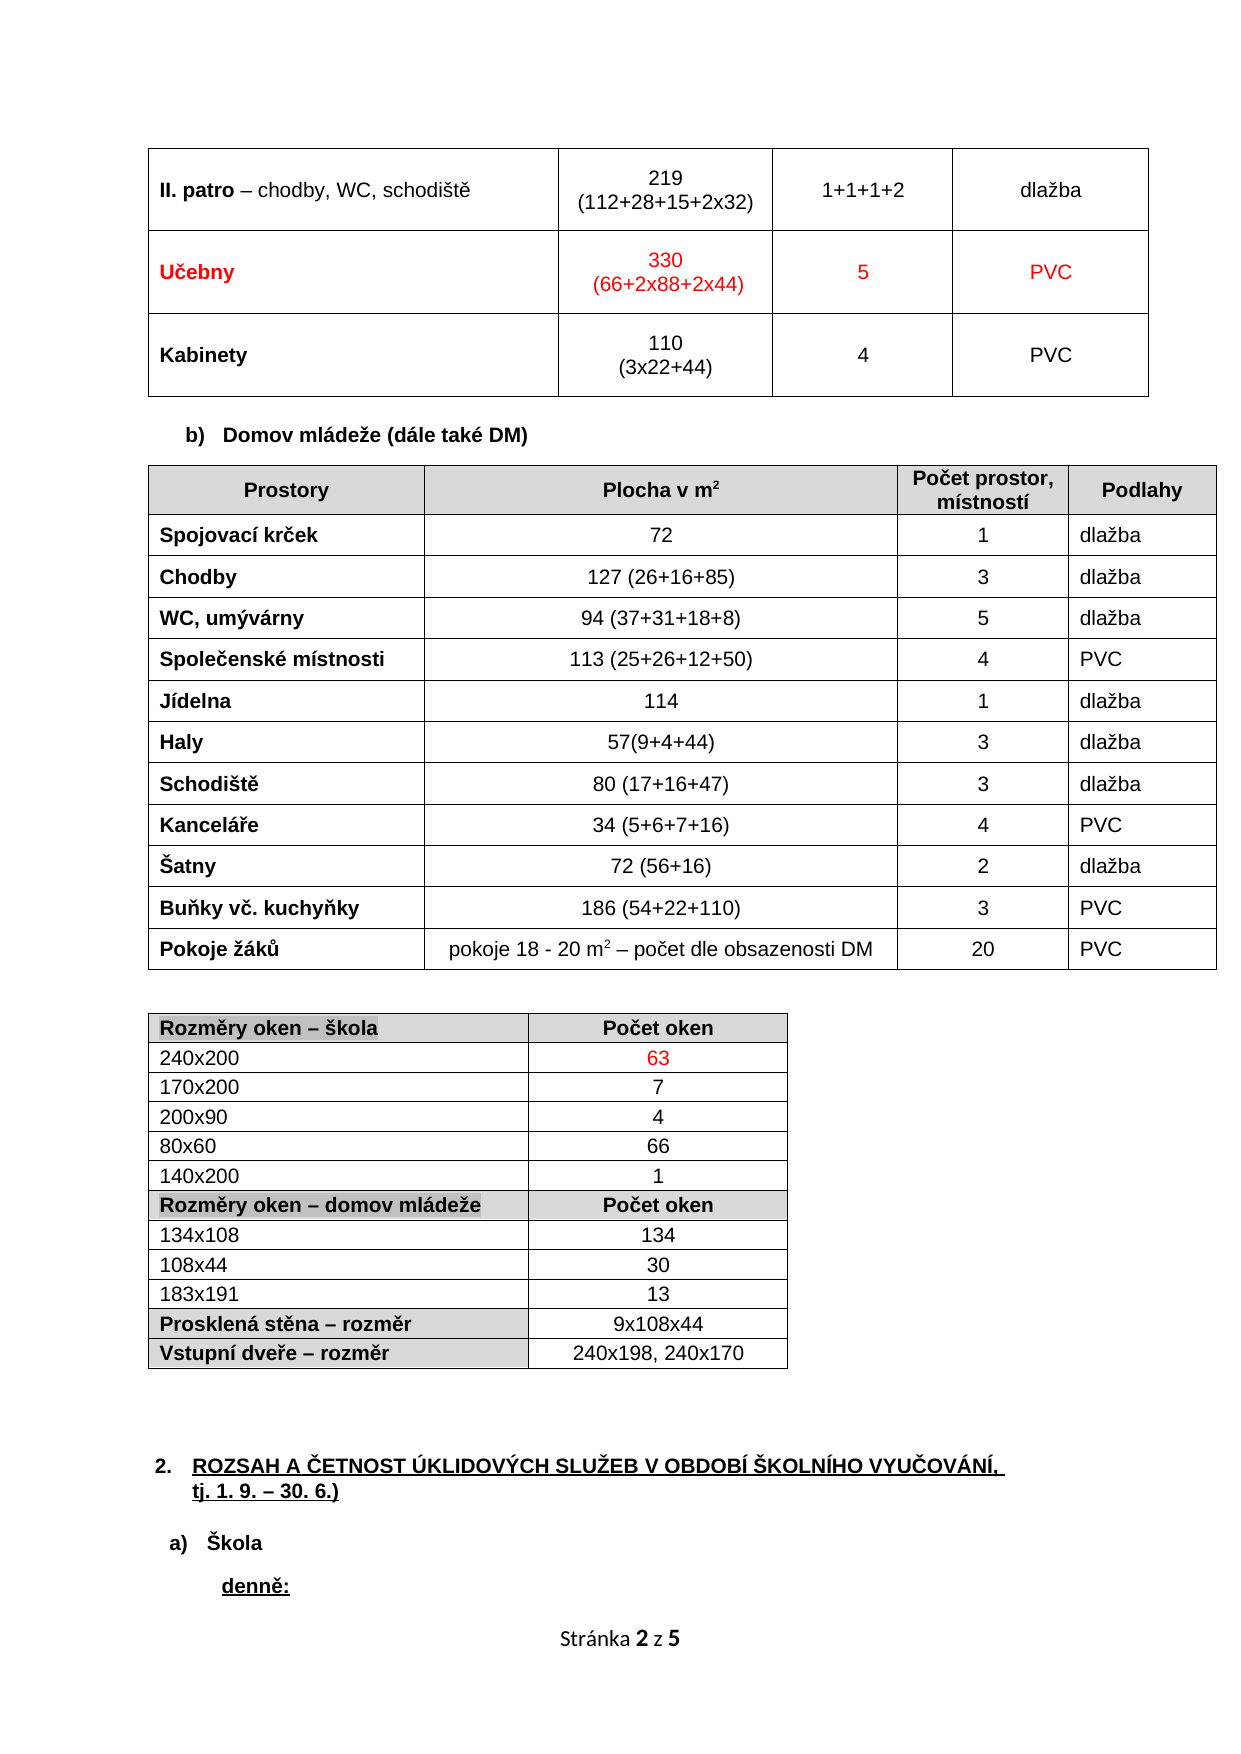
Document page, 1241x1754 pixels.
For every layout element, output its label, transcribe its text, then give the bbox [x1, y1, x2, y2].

table_header Plocha v m2 [425, 466, 897, 514]
table_cell Schodiště [149, 763, 424, 803]
table_cell 72 [425, 515, 897, 555]
table_cell 7 [529, 1073, 787, 1101]
table_cell 127 (26+16+85) [425, 556, 897, 597]
table_cell 186 (54+22+110) [425, 887, 897, 928]
table_cell Rozměry oken – domov mládeže [149, 1191, 528, 1219]
table_cell 34 (5+6+7+16) [425, 805, 897, 845]
table_cell 219 (112+28+15+2x32) [559, 149, 772, 230]
table_cell dlažba [1069, 598, 1216, 638]
table_cell pokoje 18 - 20 m2 – počet dle obsazenosti DM [425, 929, 897, 969]
table_cell 108x44 [149, 1250, 528, 1279]
table_cell 1 [898, 515, 1068, 555]
table_cell PVC [1069, 929, 1216, 969]
table_cell Kabinety [149, 314, 558, 396]
list ROZSAH A ČETNOST ÚKLIDOVÝCH SLUŽEB V OBDOBÍ ŠKOLNÍHO VYUČOVÁNÍ, [154, 1453, 1093, 1477]
table_header Počet oken [529, 1014, 787, 1042]
table_cell 4 [773, 314, 952, 396]
table_cell Počet oken [529, 1191, 787, 1219]
table_cell Vstupní dveře – rozměr [149, 1339, 528, 1367]
table_cell PVC [1069, 639, 1216, 679]
table_cell 4 [898, 639, 1068, 679]
table_cell dlažba [1069, 846, 1216, 886]
table_cell Kanceláře [149, 805, 424, 845]
table_cell 3 [898, 556, 1068, 597]
table_cell 57(9+4+44) [425, 722, 897, 762]
table_header Počet prostor, místností [898, 466, 1068, 514]
table_cell 9x108x44 [529, 1309, 787, 1338]
table_cell 240x200 [149, 1043, 528, 1072]
table_cell PVC [953, 231, 1148, 313]
table_cell 134x108 [149, 1221, 528, 1249]
table_cell 72 (56+16) [425, 846, 897, 886]
table_cell Společenské místnosti [149, 639, 424, 679]
table_cell 114 [425, 681, 897, 721]
table_cell 3 [898, 722, 1068, 762]
table_cell 240x198, 240x170 [529, 1339, 787, 1367]
list tj. 1. 9. – 30. 6.) [192, 1479, 1093, 1503]
table_cell 113 (25+26+12+50) [425, 639, 897, 679]
table_cell 94 (37+31+18+8) [425, 598, 897, 638]
table_cell PVC [953, 314, 1148, 396]
table_cell dlažba [1069, 515, 1216, 555]
table_cell 4 [529, 1102, 787, 1131]
table_cell 5 [898, 598, 1068, 638]
table_cell PVC [1069, 887, 1216, 928]
table_cell Haly [149, 722, 424, 762]
table_cell 66 [529, 1132, 787, 1160]
table_cell Spojovací krček [149, 515, 424, 555]
table_cell Učebny [149, 231, 558, 313]
table_cell 80x60 [149, 1132, 528, 1160]
table_cell WC, umývárny [149, 598, 424, 638]
table_cell 140x200 [149, 1161, 528, 1190]
table_header Prostory [149, 466, 424, 514]
table_cell Chodby [149, 556, 424, 597]
table_cell 5 [773, 231, 952, 313]
text denně: [148, 1573, 1093, 1597]
table_cell 63 [529, 1043, 787, 1072]
table_cell 1 [529, 1161, 787, 1190]
table_cell 20 [898, 929, 1068, 969]
table_cell dlažba [1069, 763, 1216, 803]
table_cell 183x191 [149, 1280, 528, 1308]
table_cell 30 [529, 1250, 787, 1279]
table_cell dlažba [1069, 722, 1216, 762]
table_cell Pokoje žáků [149, 929, 424, 969]
table_cell dlažba [1069, 556, 1216, 597]
table_cell 134 [529, 1221, 787, 1249]
table_cell 13 [529, 1280, 787, 1308]
table_header Podlahy [1069, 466, 1216, 514]
table_cell Buňky vč. kuchyňky [149, 887, 424, 928]
table_cell 200x90 [149, 1102, 528, 1131]
list Domov mládeže (dále také DM) [185, 423, 1093, 447]
table_cell 170x200 [149, 1073, 528, 1101]
table_cell dlažba [953, 149, 1148, 230]
table_cell 110 (3x22+44) [559, 314, 772, 396]
table_cell 80 (17+16+47) [425, 763, 897, 803]
table_cell dlažba [1069, 681, 1216, 721]
table_cell PVC [1069, 805, 1216, 845]
table_cell 3 [898, 887, 1068, 928]
table_cell 1+1+1+2 [773, 149, 952, 230]
table_cell Prosklená stěna – rozměr [149, 1309, 528, 1338]
table_cell Jídelna [149, 681, 424, 721]
table_cell II. patro – chodby, WC, schodiště [149, 149, 558, 230]
table_cell 2 [898, 846, 1068, 886]
table_cell 4 [898, 805, 1068, 845]
table_cell 1 [898, 681, 1068, 721]
table_cell 330 (66+2x88+2x44) [559, 231, 772, 313]
table_cell Šatny [149, 846, 424, 886]
table_header Rozměry oken – škola [149, 1014, 528, 1042]
table_cell 3 [898, 763, 1068, 803]
list Škola [169, 1531, 1093, 1555]
